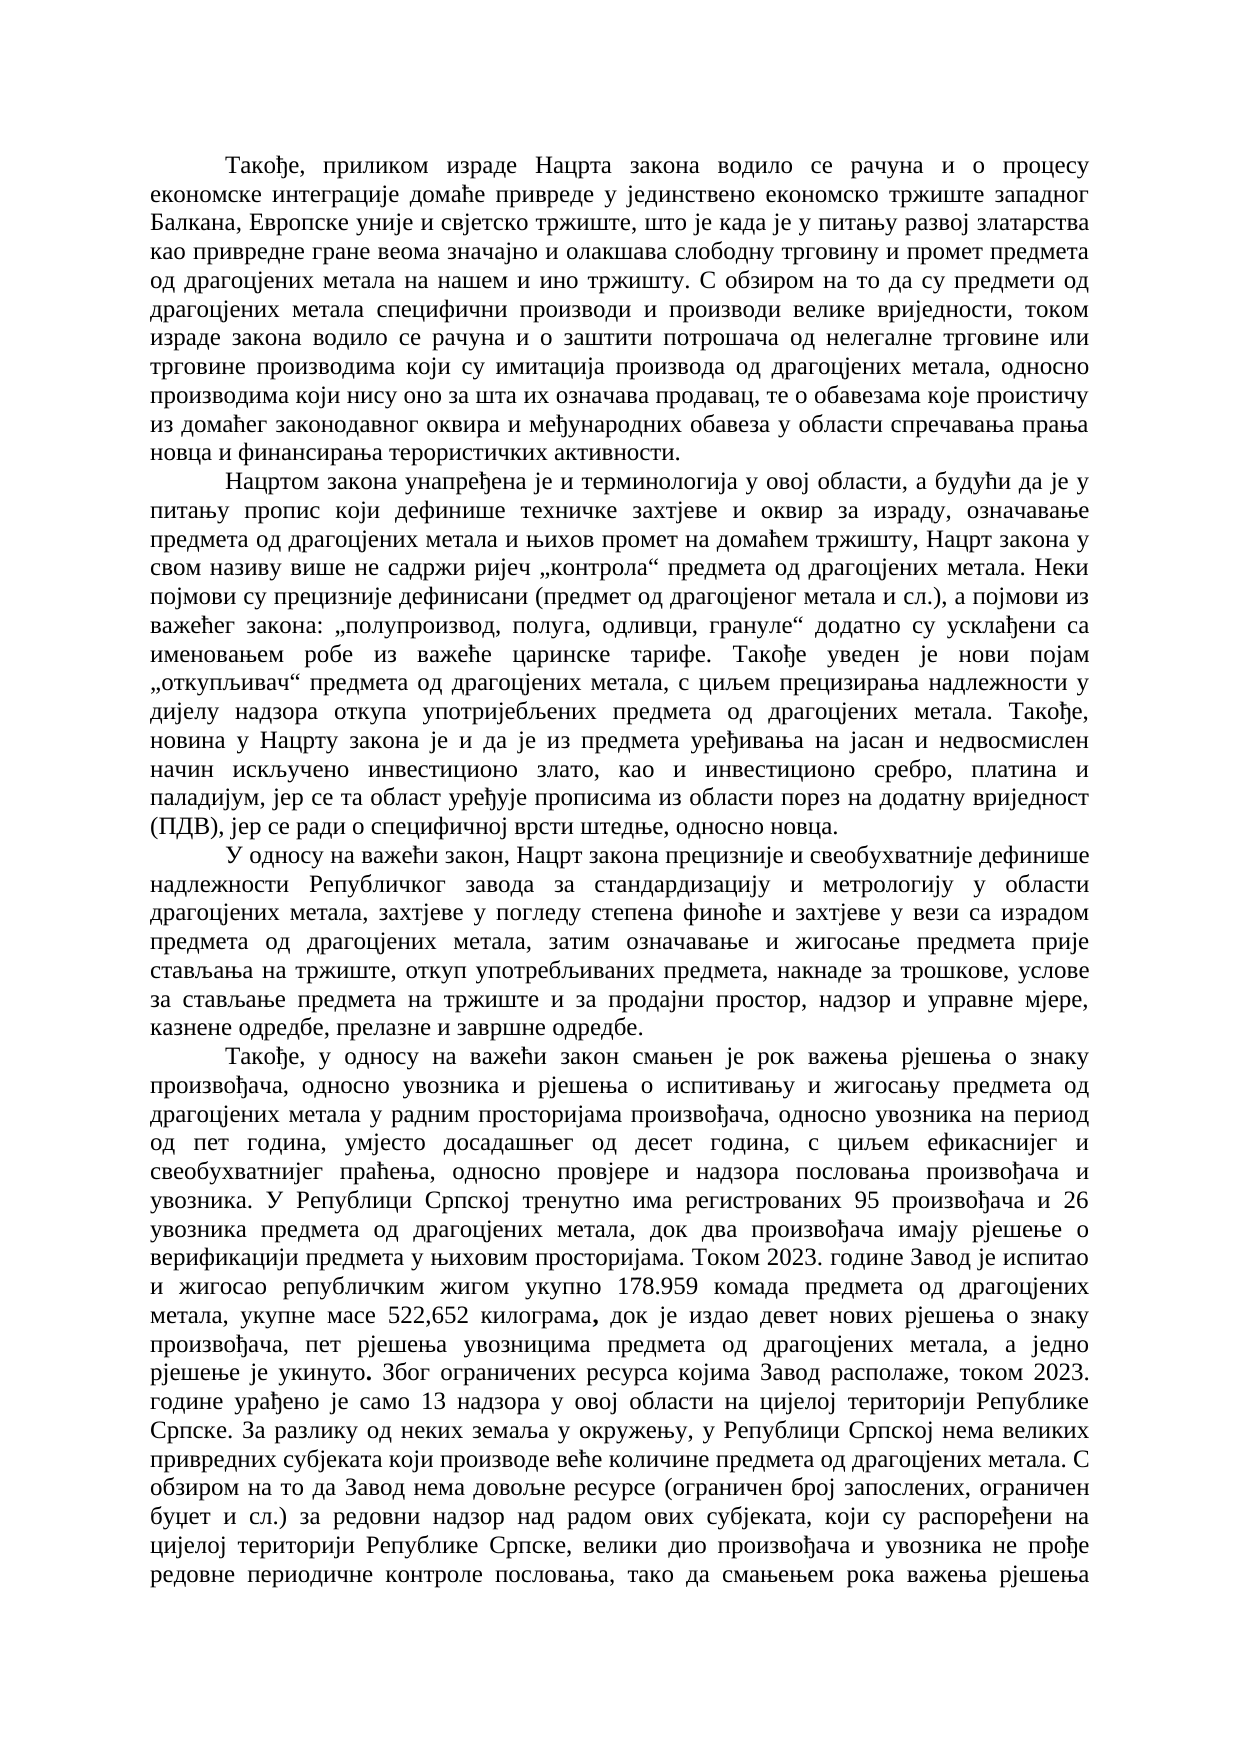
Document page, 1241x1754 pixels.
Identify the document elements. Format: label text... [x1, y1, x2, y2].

text У односу на важећи закон, Нацрт закона прецизније и свеобухватније дефинише надлежности Републичког завода за стандардизацију и метрологију у области драгоцјених метала, захтјеве у погледу степена финоће и захтјеве у вези са израдом предмета од драгоцјених метала, затим означавање и жигосање предмета прије стављања на тржиште, откуп употребљиваних предмета, накнаде за трошкове, услове за стављање предмета на тржиште и за продајни простор, надзор и управне мјере, казнене одредбе, прелазне и завршне одредбе. [150, 840, 1090, 1041]
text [150, 1041, 1090, 1587]
text Нацртом закона унапређена је и терминологија у овој области, а будући да је у питању пропис који дефинише техничке захтјеве и оквир за израду, означавање предмета од драгоцјених метала и њихов промет на домаћем тржишту, Нацрт закона у свом називу више не садржи ријеч „контрола“ предмета од драгоцјених метала. Неки појмови су прецизније дефинисани (предмет од драгоцјеног метала и сл.), а појмови из важећег закона: „полупроизвод, полуга, одливци, грануле“ додатно су усклађени са именовањем робе из важеће царинске тарифе. Такође уведен је нови појам „откупљивач“ предмета од драгоцјених метала, с циљем прецизирања надлежности у дијелу надзора откупа употријебљених предмета од драгоцјених метала. Такође, новина у Нацрту закона је и да је из предмета уређивања на јасан и недвосмислен начин искључено инвестиционо злато, као и инвестиционо сребро, платина и паладијум, јер се та област уређује прописима из области порез на додатну вриједност (ПДВ), јер се ради о специфичној врсти штедње, односно новца. [150, 466, 1090, 840]
text Такође, приликом израде Нацрта закона водило се рачуна и о процесу економске интеграције домаће привреде у јединствено економско тржиште западног Балкана, Европске уније и свјетско тржиште, што је када је у питању развој златарства као привредне гране веома значајно и олакшава слободну трговину и промет предмета од драгоцјених метала на нашем и ино тржишту. С обзиром на то да су предмети од драгоцјених метала специфични производи и производи велике вриједности, током израде закона водило се рачуна и о заштити потрошача од нелегалне трговине или трговине производима који су имитација производа од драгоцјених метала, односно производима који нису оно за шта их означава продавац, те о обавезама које проистичу из домаћег законодавног оквира и међународних обавеза у области спречавања прања новца и финансирања терористичких активности. [150, 150, 1090, 466]
